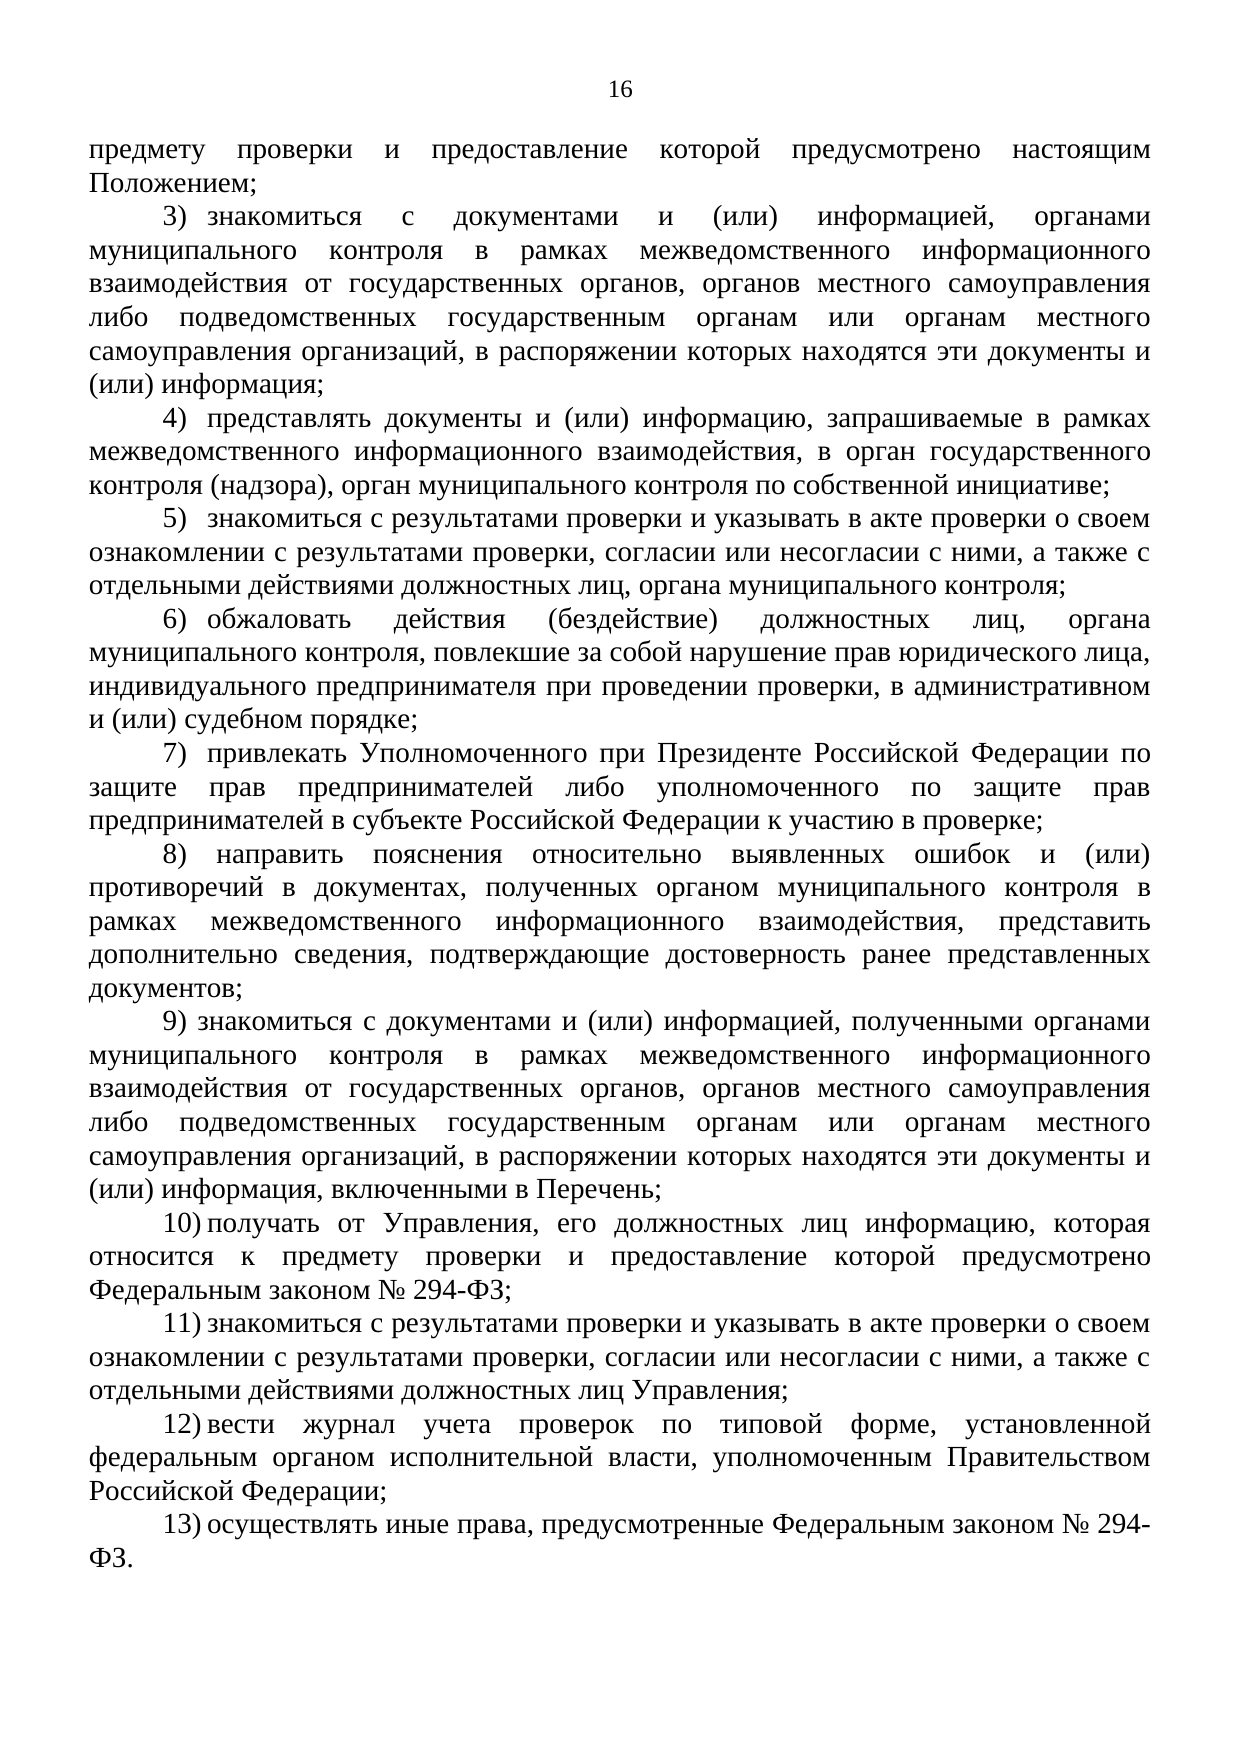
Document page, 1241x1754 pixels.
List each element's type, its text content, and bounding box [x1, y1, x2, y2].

text 10) получать от Управления, его должностных лиц информацию, которая относится к предмету проверки и предоставление которой предусмотрено Федеральным законом № 294-ФЗ; [89, 1205, 1152, 1305]
text 8) направить пояснения относительно выявленных ошибок и (или) противоречий в документах, полученных органом муниципального контроля в рамках межведомственного информационного взаимодействия, представить дополнительно сведения, подтверждающие достоверность ранее представленных документов; [89, 836, 1152, 1003]
text 12) вести журнал учета проверок по типовой форме, установленной федеральным органом исполнительной власти, уполномоченным Правительством Российской Федерации; [89, 1406, 1152, 1507]
text 13) осуществлять иные права, предусмотренные Федеральным законом № 294-ФЗ. [89, 1507, 1152, 1574]
text 11) знакомиться с результатами проверки и указывать в акте проверки о своем ознакомлении с результатами проверки, согласии или несогласии с ними, а также с отдельными действиями должностных лиц Управления; [89, 1305, 1152, 1406]
text 3) знакомиться с документами и (или) информацией, органами муниципального контроля в рамках межведомственного информационного взаимодействия от государственных органов, органов местного самоуправления либо подведомственных государственным органам или органам местного самоуправления организаций, в распоряжении которых находятся эти документы и (или) информация; [89, 198, 1152, 400]
text 9) знакомиться с документами и (или) информацией, полученными органами муниципального контроля в рамках межведомственного информационного взаимодействия от государственных органов, органов местного самоуправления либо подведомственных государственным органам или органам местного самоуправления организаций, в распоряжении которых находятся эти документы и (или) информация, включенными в Перечень; [89, 1003, 1152, 1205]
text 6) обжаловать действия (бездействие) должностных лиц, органа муниципального контроля, повлекшие за собой нарушение прав юридического лица, индивидуального предпринимателя при проведении проверки, в административном и (или) судебном порядке; [89, 601, 1152, 735]
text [89, 131, 1152, 198]
text 4) представлять документы и (или) информацию, запрашиваемые в рамках межведомственного информационного взаимодействия, в орган государственного контроля (надзора), орган муниципального контроля по собственной инициативе; [89, 400, 1152, 500]
text 7) привлекать Уполномоченного при Президенте Российской Федерации по защите прав предпринимателей либо уполномоченного по защите прав предпринимателей в субъекте Российской Федерации к участию в проверке; [89, 735, 1152, 836]
text 5) знакомиться с результатами проверки и указывать в акте проверки о своем ознакомлении с результатами проверки, согласии или несогласии с ними, а также с отдельными действиями должностных лиц, органа муниципального контроля; [89, 500, 1152, 601]
